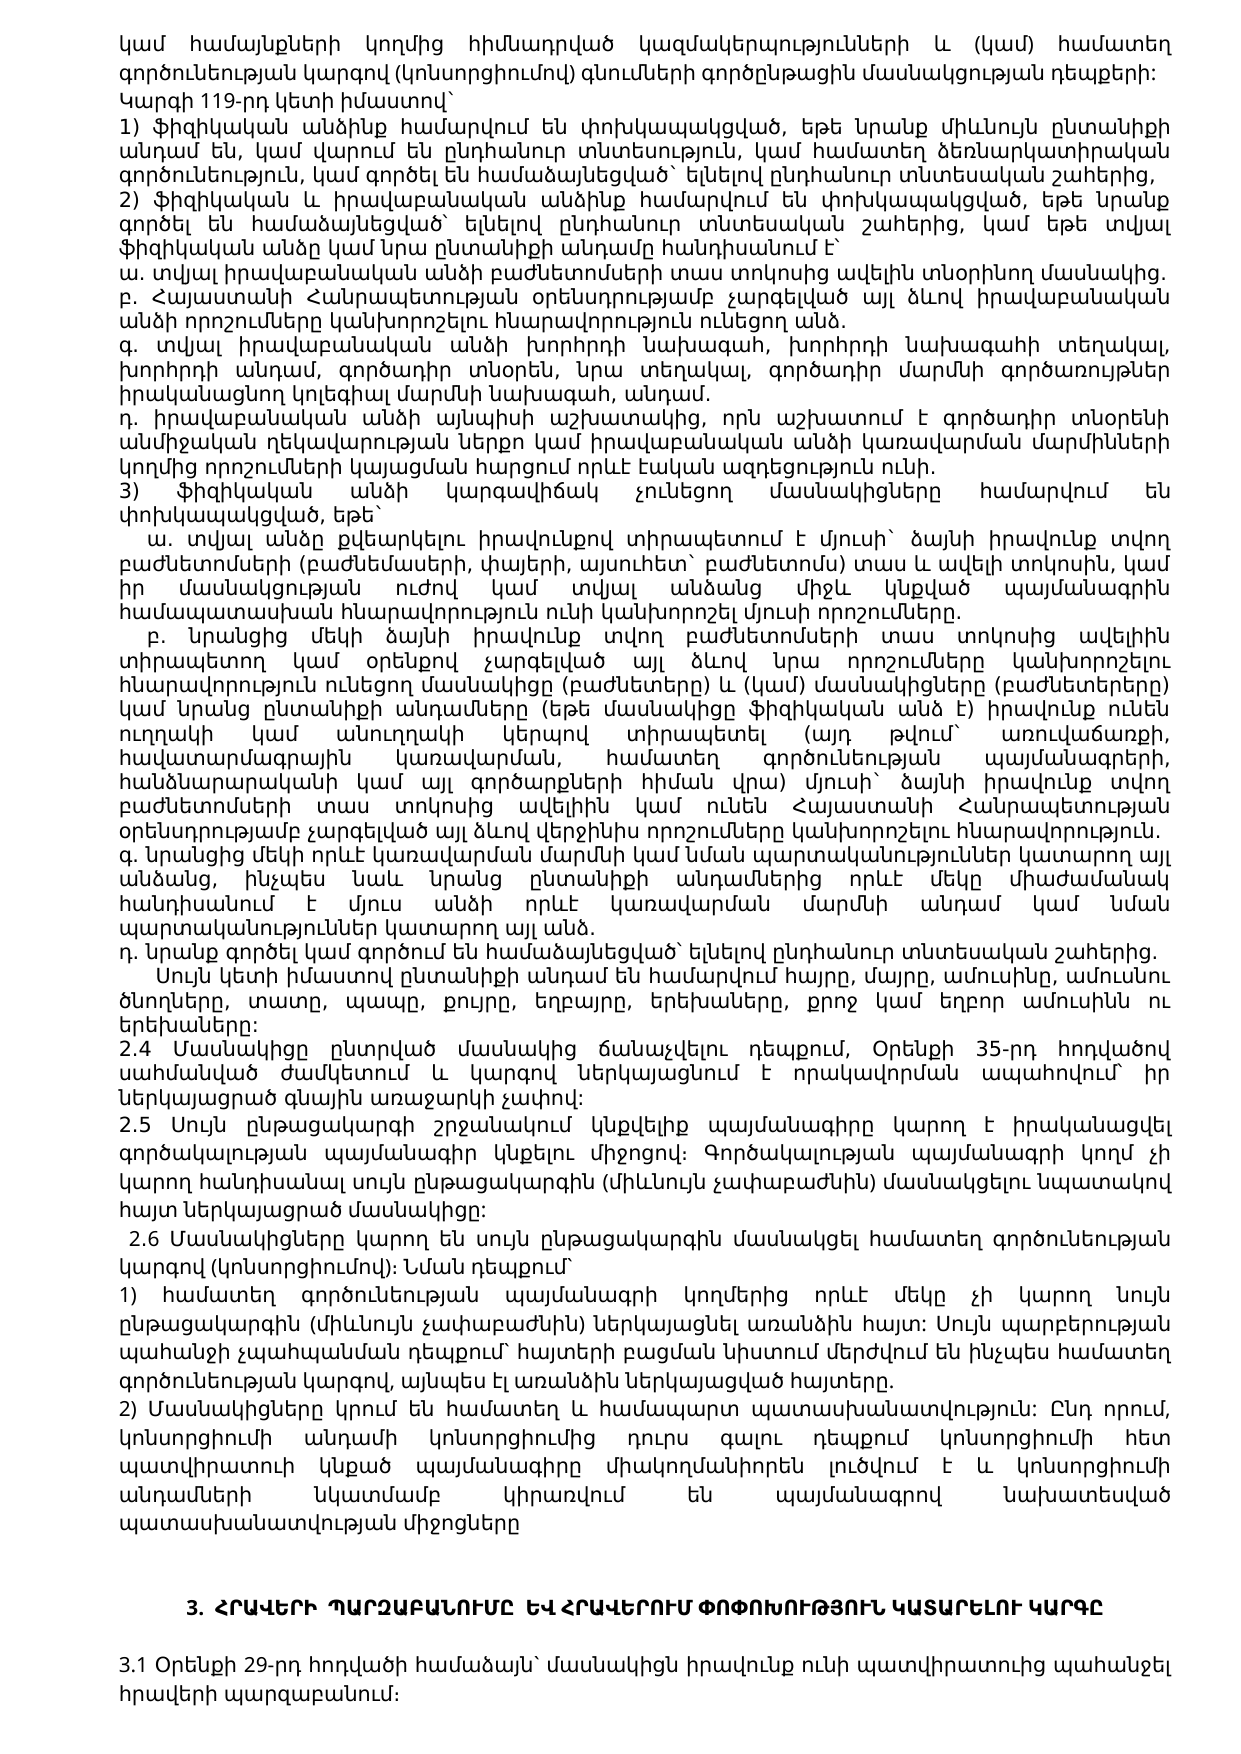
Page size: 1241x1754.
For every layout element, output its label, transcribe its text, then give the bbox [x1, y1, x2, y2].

text 2) Մասնակիցները կրում են համատեղ և համապարտ պատասխանատվություն: Ընդ որում, կոնսորցիումի անդամի կոնսորցիումից դուրս գալու դեպքում կոնսորցիումի հետ պատվիրատուի կնքած պայմանագիրը միակողմանիորեն լուծվում է և կոնսորցիումի անդամների նկատմամբ կիրառվում են պայմանագրով նախատեսված պատասխանատվության միջոցները [118, 1394, 1171, 1537]
text 2.5 Սույն ընթացակարգի շրջանակում կնքվելիք պայմանագիրը կարող է իրականացվել գործակալության պայմանագիր կնքելու միջոցով։ Գործակալության պայմանագրի կողմ չի կարող հանդիսանալ սույն ընթացակարգին (միևնույն չափաբաժնին) մասնակցելու նպատակով հայտ ներկայացրած մասնակիցը: [118, 1110, 1171, 1224]
text դ. իրավաբանական անձի այնպիսի աշխատակից, որն աշխատում է գործադիր տնօրենի անմիջական ղեկավարության ներքո կամ իրավաբանական անձի կառավարման մարմինների կողմից որոշումների կայացման հարցում որևէ էական ազդեցություն ունի. [118, 406, 1171, 479]
text դ. նրանք գործել կամ գործում են համաձայնեցված՝ ելնելով ընդհանուր տնտեսական շահերից. [118, 940, 1171, 964]
text բ. Հայաստանի Հանրապետության օրենսդրությամբ չարգելված այլ ձևով իրավաբանական անձի որոշումները կանխորոշելու հնարավորություն ունեցող անձ. [118, 285, 1171, 333]
text 3. ՀՐԱՎԵՐԻ ՊԱՐԶԱԲԱՆՈՒՄԸ ԵՎ ՀՐԱՎԵՐՈՒՄ ՓՈՓՈԽՈՒԹՅՈՒՆ ԿԱՏԱՐԵԼՈՒ ԿԱՐԳԸ [118, 1593, 1171, 1622]
text Սույն կետի իմաստով ընտանիքի անդամ են համարվում հայրը, մայրը, ամուսինը, ամուսնու ծնողները, տատը, պապը, քույրը, եղբայրը, երեխաները, քրոջ կամ եղբոր ամուսինն ու երեխաները: [118, 964, 1171, 1037]
text գ. տվյալ իրավաբանական անձի խորհրդի նախագահ, խորհրդի նախագահի տեղակալ, խորհրդի անդամ, գործադիր տնօրեն, նրա տեղակալ, գործադիր մարմնի գործառույթներ իրականացնող կոլեգիալ մարմնի նախագահ, անդամ. [118, 333, 1171, 406]
text Կարգի 119-րդ կետի իմաստով` [118, 86, 1171, 115]
text 1) ֆիզիկական անձինք համարվում են փոխկապակցված, եթե նրանք միևնույն ընտանիքի անդամ են, կամ վարում են ընդհանուր տնտեսություն, կամ համատեղ ձեռնարկատիրական գործունեություն, կամ գործել են համաձայնեցված` ելնելով ընդհանուր տնտեսական շահերից, [118, 115, 1171, 188]
text 3) ֆիզիկական անձի կարգավիճակ չունեցող մասնակիցները համարվում են փոխկապակցված, եթե` [118, 479, 1171, 527]
text ա. տվյալ իրավաբանական անձի բաժնետոմսերի տաս տոկոսից ավելին տնօրինող մասնակից. [118, 261, 1171, 285]
text 1) համատեղ գործունեության պայմանագրի կողմերից որևէ մեկը չի կարող նույն ընթացակարգին (միևնույն չափաբաժնին) ներկայացնել առանձին հայտ: Սույն պարբերության պահանջի չպահպանման դեպքում` հայտերի բացման նիստում մերժվում են ինչպես համատեղ գործունեության կարգով, այնպես էլ առանձին ներկայացված հայտերը. [118, 1281, 1171, 1394]
text գ. նրանցից մեկի որևէ կառավարման մարմնի կամ նման պարտականություններ կատարող այլ անձանց, ինչպես նաև նրանց ընտանիքի անդամներից որևէ մեկը միաժամանակ հանդիսանում է մյուս անձի որևէ կառավարման մարմնի անդամ կամ նման պարտականություններ կատարող այլ անձ. [118, 843, 1171, 940]
text բ. նրանցից մեկի ձայնի իրավունք տվող բաժնետոմսերի տաս տոկոսից ավելիին տիրապետող կամ օրենքով չարգելված այլ ձևով նրա որոշումները կանխորոշելու հնարավորություն ունեցող մասնակիցը (բաժնետերը) և (կամ) մասնակիցները (բաժնետերերը) կամ նրանց ընտանիքի անդամները (եթե մասնակիցը ֆիզիկական անձ է) իրավունք ունեն ուղղակի կամ անուղղակի կերպով տիրապետել (այդ թվում` առուվաճառքի, հավատարմագրային կառավարման, համատեղ գործունեության պայմանագրերի, հանձնարարականի կամ այլ գործարքների հիման վրա) մյուսի` ձայնի իրավունք տվող բաժնետոմսերի տաս տոկոսից ավելիին կամ ունեն Հայաստանի Հանրապետության օրենսդրությամբ չարգելված այլ ձևով վերջինիս որոշումները կանխորոշելու հնարավորություն. [118, 624, 1171, 843]
text ա. տվյալ անձը քվեարկելու իրավունքով տիրապետում է մյուսի` ձայնի իրավունք տվող բաժնետոմսերի (բաժնեմասերի, փայերի, այսուհետ` բաժնետոմս) տաս և ավելի տոկոսին, կամ իր մասնակցության ուժով կամ տվյալ անձանց միջև կնքված պայմանագրին համապատասխան հնարավորություն ունի կանխորոշել մյուսի որոշումները. [118, 527, 1171, 624]
text 3.1 Օրենքի 29-րդ հոդվածի համաձայն` մասնակիցն իրավունք ունի պատվիրատուից պահանջել հրավերի պարզաբանում։ [118, 1650, 1171, 1707]
text 2.6 Մասնակիցները կարող են սույն ընթացակարգին մասնակցել համատեղ գործունեության կարգով (կոնսորցիումով)։ Նման դեպքում` [118, 1224, 1171, 1281]
text 2) ֆիզիկական և իրավաբանական անձինք համարվում են փոխկապակցված, եթե նրանք գործել են համաձայնեցված՝ ելնելով ընդհանուր տնտեսական շահերից, կամ եթե տվյալ ֆիզիկական անձը կամ նրա ընտանիքի անդամը հանդիսանում է՝ [118, 188, 1171, 261]
text 2.4 Մասնակիցը ընտրված մասնակից ճանաչվելու դեպքում, Օրենքի 35-րդ հոդվածով սահմանված ժամկետում և կարգով ներկայացնում է որակավորման ապահովում՝ իր ներկայացրած գնային առաջարկի չափով: [118, 1037, 1171, 1110]
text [118, 29, 1171, 86]
